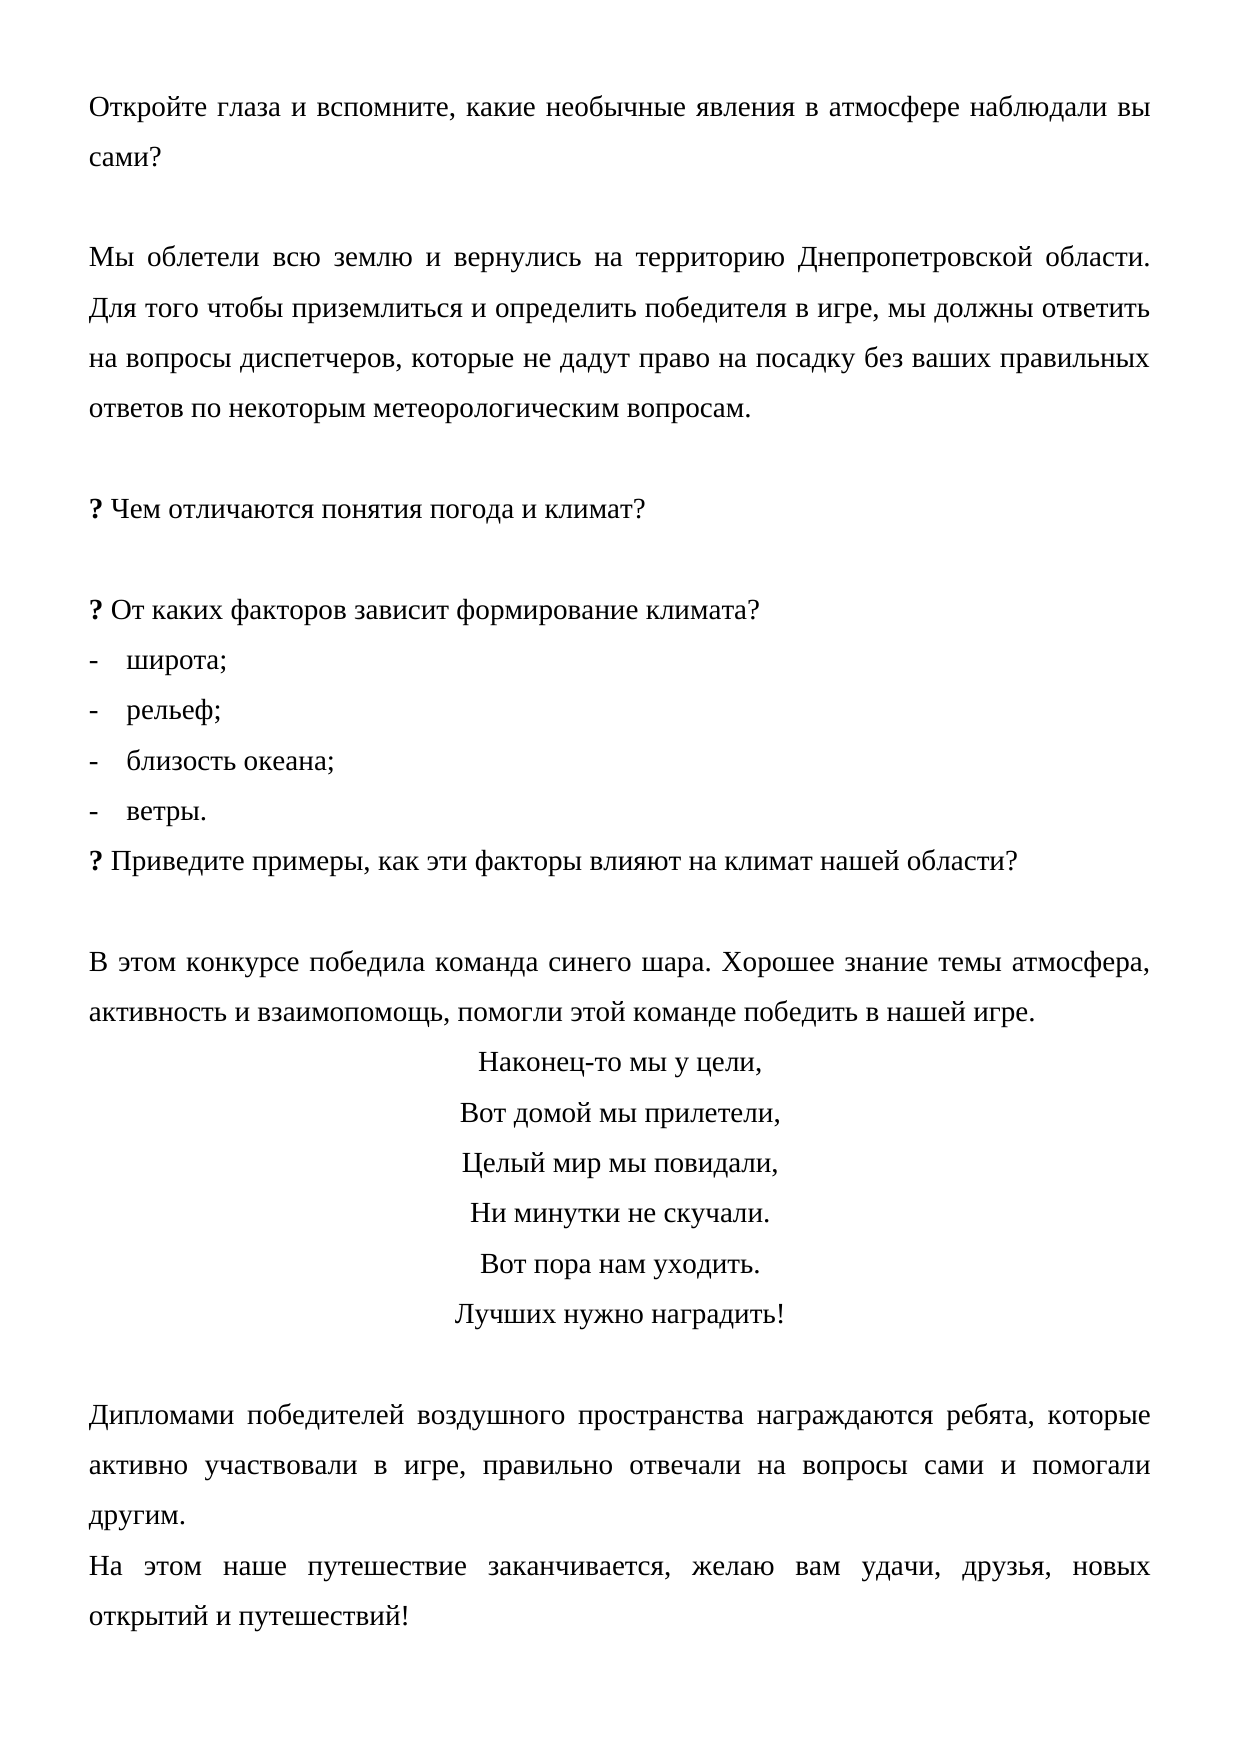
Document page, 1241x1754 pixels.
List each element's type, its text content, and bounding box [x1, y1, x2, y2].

list ветры. [89, 793, 1152, 827]
text Дипломами победителей воздушного пространства награждаются ребята, которые активно участвовали в игре, правильно отвечали на вопросы сами и помогали другим. [89, 1397, 1152, 1531]
list широта; [89, 642, 1152, 676]
text Наконец-то мы у цели, [89, 1044, 1152, 1078]
text Целый мир мы повидали, [89, 1145, 1152, 1179]
text ? Приведите примеры, как эти факторы влияют на климат нашей области? [89, 843, 1152, 877]
text Вот домой мы прилетели, [89, 1095, 1152, 1128]
text В этом конкурсе победила команда синего шара. Хорошее знание темы атмосфера, активность и взаимопомощь, помогли этой команде победить в нашей игре. [89, 944, 1152, 1028]
text Лучших нужно наградить! [89, 1296, 1152, 1330]
text На этом наше путешествие заканчивается, желаю вам удачи, друзья, новых открытий и путешествий! [89, 1548, 1152, 1632]
text ? От каких факторов зависит формирование климата? [89, 592, 1152, 625]
text Мы облетели всю землю и вернулись на территорию Днепропетровской области. Для того чтобы приземлиться и определить победителя в игре, мы должны ответить на вопросы диспетчеров, которые не дадут право на посадку без ваших правильных ответов по некоторым метеорологическим вопросам. [89, 239, 1152, 424]
text Ни минутки не скучали. [89, 1196, 1152, 1229]
text Откройте глаза и вспомните, какие необычные явления в атмосфере наблюдали вы сами? [89, 89, 1152, 172]
list близость океана; [89, 743, 1152, 776]
text Вот пора нам уходить. [89, 1246, 1152, 1279]
list рельеф; [89, 692, 1152, 726]
text ? Чем отличаются понятия погода и климат? [89, 491, 1152, 525]
